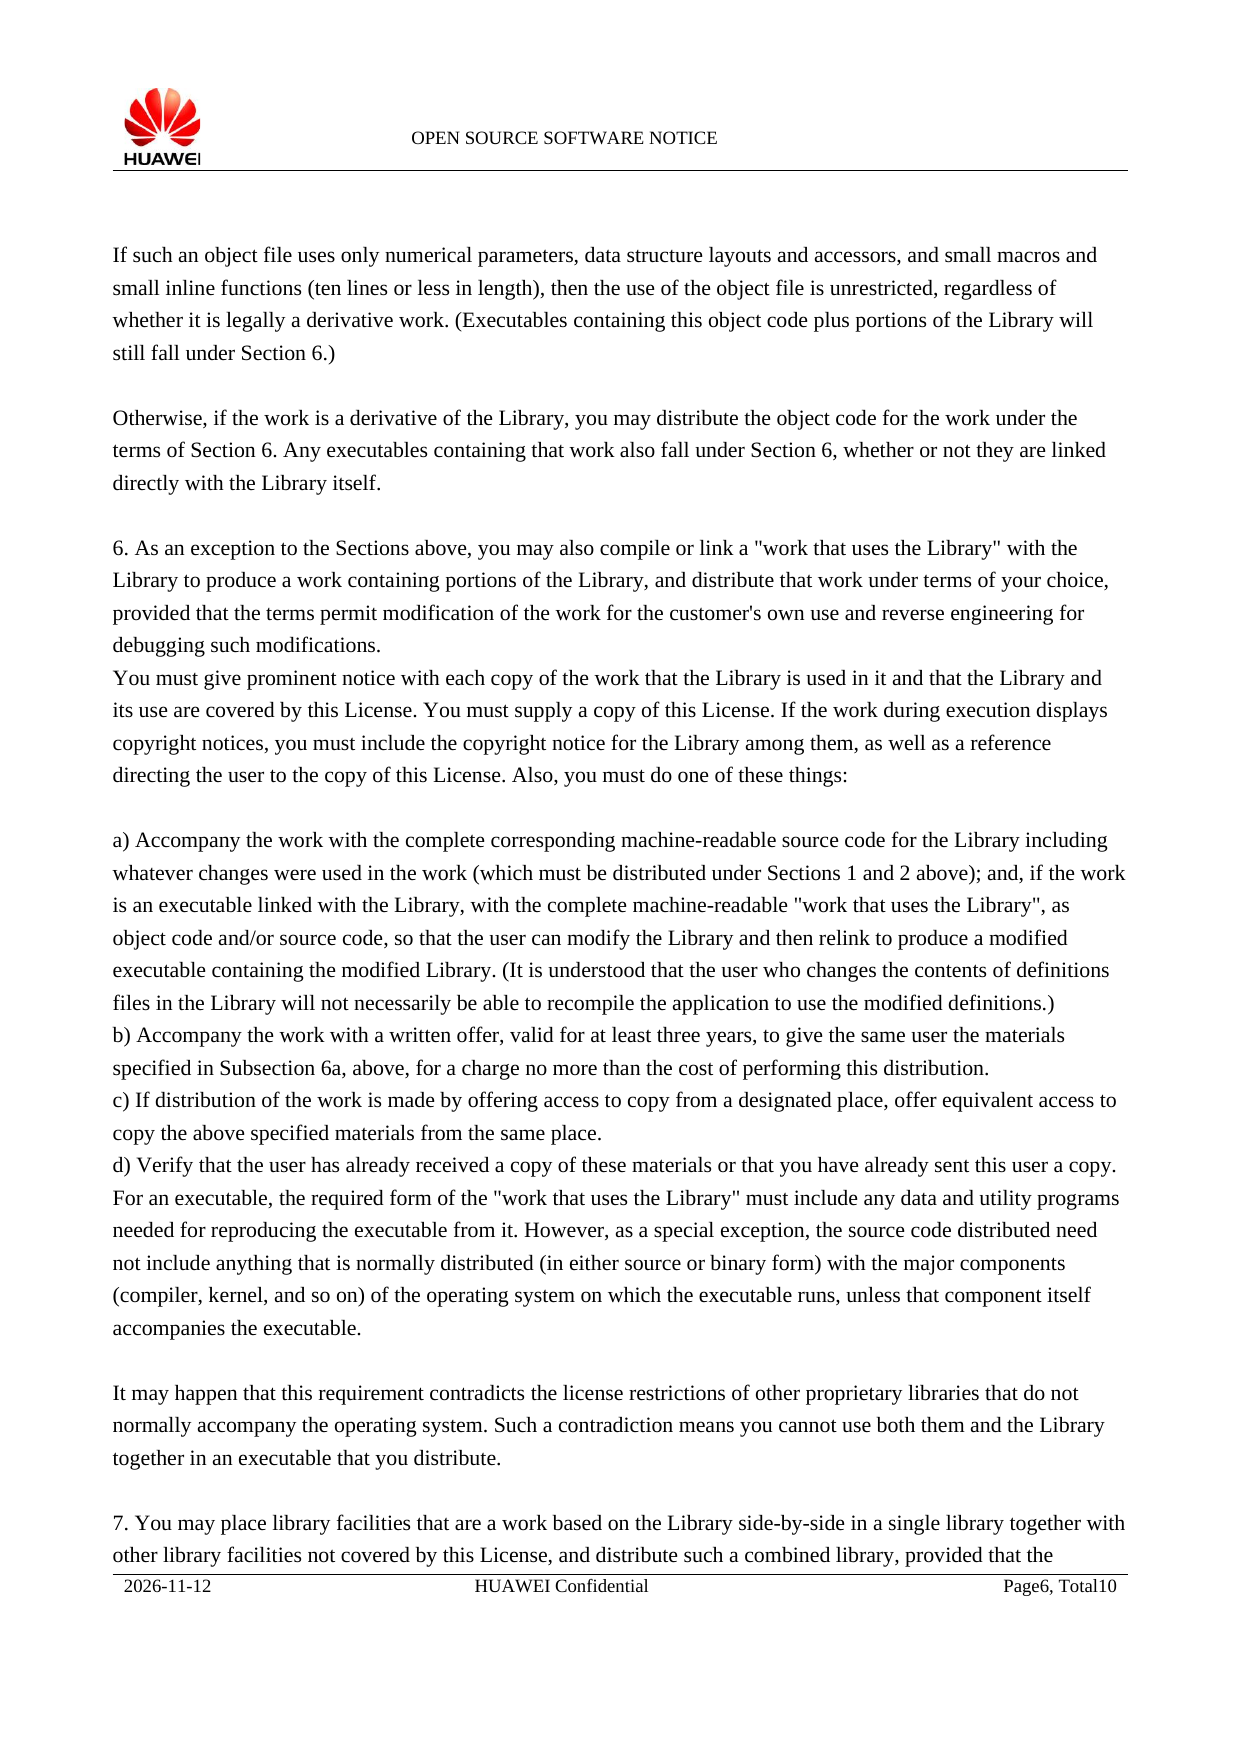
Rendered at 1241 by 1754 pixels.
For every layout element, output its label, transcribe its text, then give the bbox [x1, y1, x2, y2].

picture [124, 88, 201, 165]
